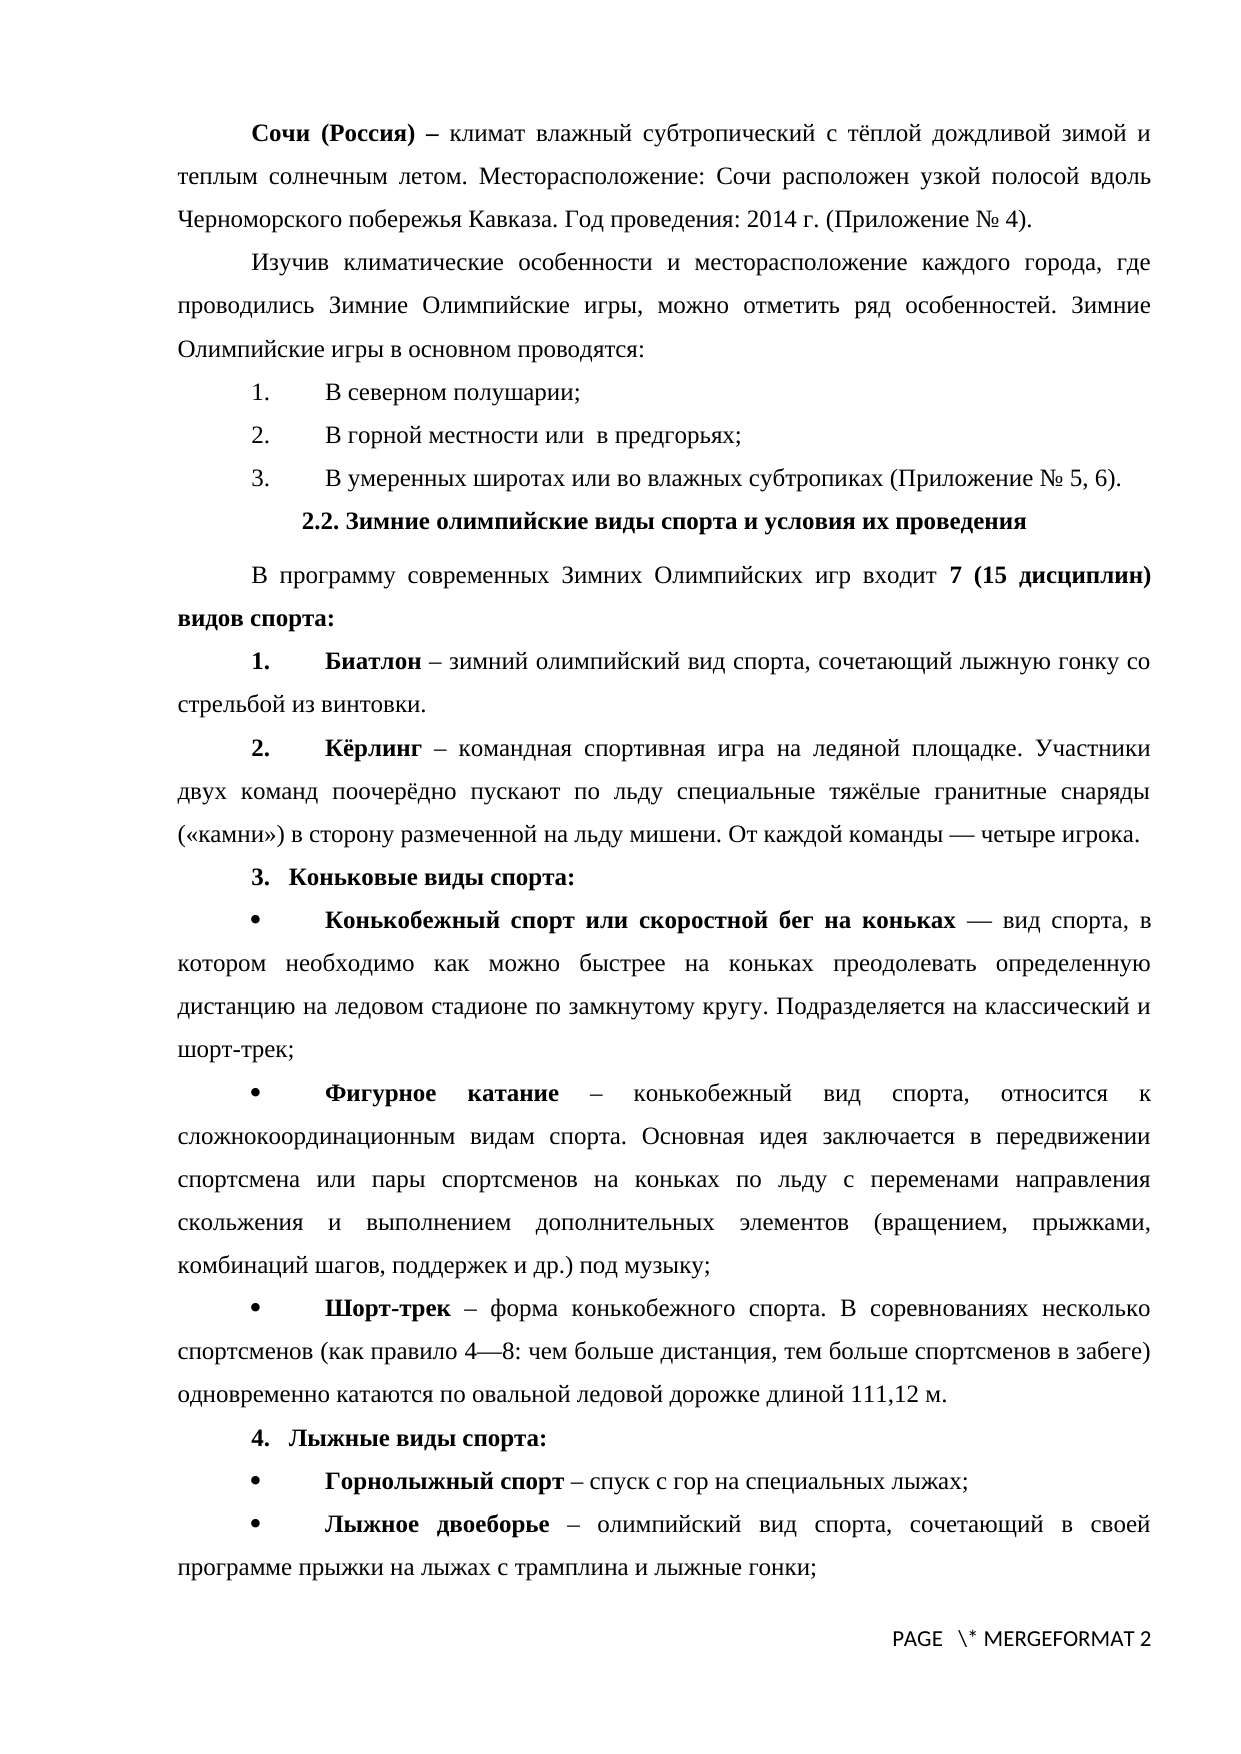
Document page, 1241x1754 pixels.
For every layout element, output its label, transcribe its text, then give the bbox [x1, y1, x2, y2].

list Конькобежный спорт или скоростной бег на коньках — вид спорта, в котором необходимо как можно быстрее на коньках преодолевать определенную дистанцию на ледовом стадионе по замкнутому кругу. Подразделяется на классический и шорт-трек; [177, 905, 1152, 1063]
list Коньковые виды спорта: [251, 862, 1152, 891]
list Биатлон – зимний олимпийский вид спорта, сочетающий лыжную гонку со стрельбой из винтовки. [177, 646, 1152, 718]
list Фигурное катание – конькобежный вид спорта, относится к сложнокоординационным видам спорта. Основная идея заключается в передвижении спортсмена или пары спортсменов на коньках по льду с переменами направления скольжения и выполнением дополнительных элементов (вращением, прыжками, комбинаций шагов, поддержек и др.) под музыку; [177, 1078, 1152, 1279]
text 2.2. Зимние олимпийские виды спорта и условия их проведения [177, 506, 1152, 535]
list Лыжное двоеборье – олимпийский вид спорта, сочетающий в своей программе прыжки на лыжах с трамплина и лыжные гонки; [177, 1509, 1152, 1581]
list Кёрлинг – командная спортивная игра на ледяной площадке. Участники двух команд поочерёдно пускают по льду специальные тяжёлые гранитные снаряды («камни») в сторону размеченной на льду мишени. От каждой команды — четыре игрока. [177, 733, 1152, 848]
list Лыжные виды спорта: [251, 1423, 1152, 1451]
text В программу современных Зимних Олимпийских игр входит 7 (15 дисциплин) видов спорта: [177, 560, 1152, 632]
list Горнолыжный спорт – спуск с гор на специальных лыжах; [177, 1466, 1152, 1494]
list В горной местности или в предгорьях; [177, 420, 1152, 449]
list В северном полушарии; [177, 377, 1152, 406]
list Шорт-трек – форма конькобежного спорта. В соревнованиях несколько спортсменов (как правило 4—8: чем больше дистанция, тем больше спортсменов в забеге) одновременно катаются по овальной ледовой дорожке длиной 111,12 м. [177, 1293, 1152, 1408]
list В умеренных широтах или во влажных субтропиках (Приложение № 5, 6). [177, 463, 1152, 492]
text Сочи (Россия) – климат влажный субтропический с тёплой дождливой зимой и теплым солнечным летом. Месторасположение: Сочи расположен узкой полосой вдоль Черноморского побережья Кавказа. Год проведения: 2014 г. (Приложение № 4). [177, 118, 1152, 233]
text Изучив климатические особенности и месторасположение каждого города, где проводились Зимние Олимпийские игры, можно отметить ряд особенностей. Зимние Олимпийские игры в основном проводятся: [177, 247, 1152, 362]
